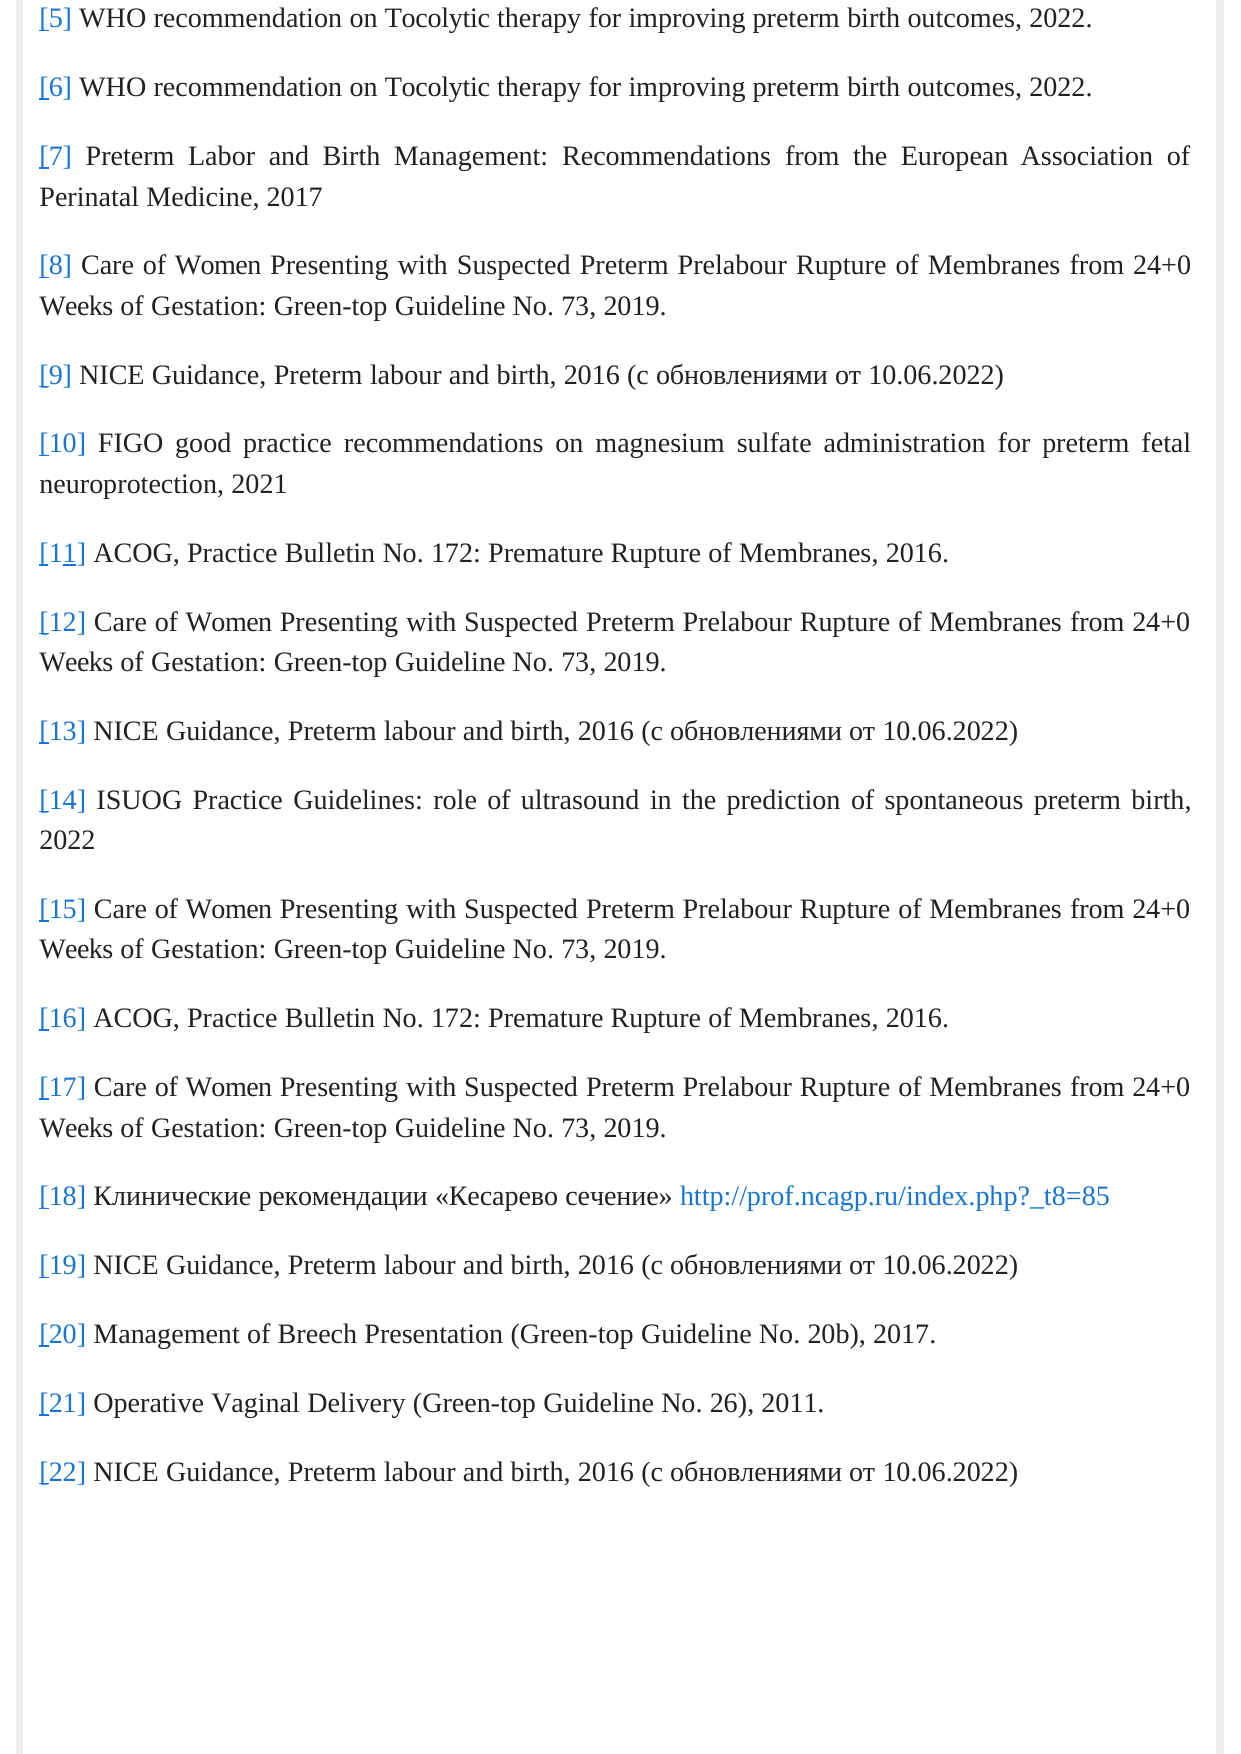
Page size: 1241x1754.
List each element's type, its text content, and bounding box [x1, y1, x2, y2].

text [5] WHO recommendation on Tocolytic therapy for improving preterm birth outcomes, 2022. [39, 1, 1236, 34]
text [22] NICE Guidance, Preterm labour and birth, 2016 (с обновлениями от 10.06.2022) [39, 1455, 1236, 1487]
text [6] WHO recommendation on Tocolytic therapy for improving preterm birth outcomes, 2022. [39, 70, 1236, 103]
text [20] Management of Breech Presentation (Green-top Guideline No. 20b), 2017. [39, 1317, 1236, 1349]
text [14] ISUOG Practice Guidelines: role of ultrasound in the prediction of spontaneous preterm birth, 2022 [39, 783, 1201, 856]
text [9] NICE Guidance, Preterm labour and birth, 2016 (с обновлениями от 10.06.2022) [39, 358, 1236, 390]
text [7] Preterm Labor and Birth Management: Recommendations from the European Association of Perinatal Medicine, 2017 [39, 139, 1201, 212]
text [13] NICE Guidance, Preterm labour and birth, 2016 (с обновлениями от 10.06.2022) [39, 714, 1236, 746]
text [19] NICE Guidance, Preterm labour and birth, 2016 (с обновлениями от 10.06.2022) [39, 1248, 1236, 1281]
text [8] Care of Women Presenting with Suspected Preterm Prelabour Rupture of Membranes from 24+0 Weeks of Gestation: Green-top Guideline No. 73, 2019. [39, 248, 1201, 321]
text [15] Care of Women Presenting with Suspected Preterm Prelabour Rupture of Membranes from 24+0 Weeks of Gestation: Green-top Guideline No. 73, 2019. [39, 892, 1201, 965]
text [21] Operative Vaginal Delivery (Green-top Guideline No. 26), 2011. [39, 1386, 1236, 1418]
text [17] Care of Women Presenting with Suspected Preterm Prelabour Rupture of Membranes from 24+0 Weeks of Gestation: Green-top Guideline No. 73, 2019. [39, 1070, 1201, 1143]
text [10] FIGO good practice recommendations on magnesium sulfate administration for preterm fetal neuroprotection, 2021 [39, 427, 1201, 499]
text [12] Care of Women Presenting with Suspected Preterm Prelabour Rupture of Membranes from 24+0 Weeks of Gestation: Green-top Guideline No. 73, 2019. [39, 605, 1201, 677]
text [16] ACOG, Practice Bulletin No. 172: Premature Rupture of Membranes, 2016. [39, 1001, 1236, 1034]
text [11] ACOG, Practice Bulletin No. 172: Premature Rupture of Membranes, 2016. [39, 536, 1236, 568]
text [18] Клинические рекомендации «Кесарево сечение» http://prof.ncagp.ru/index.php?_t8=85 [39, 1179, 1236, 1212]
